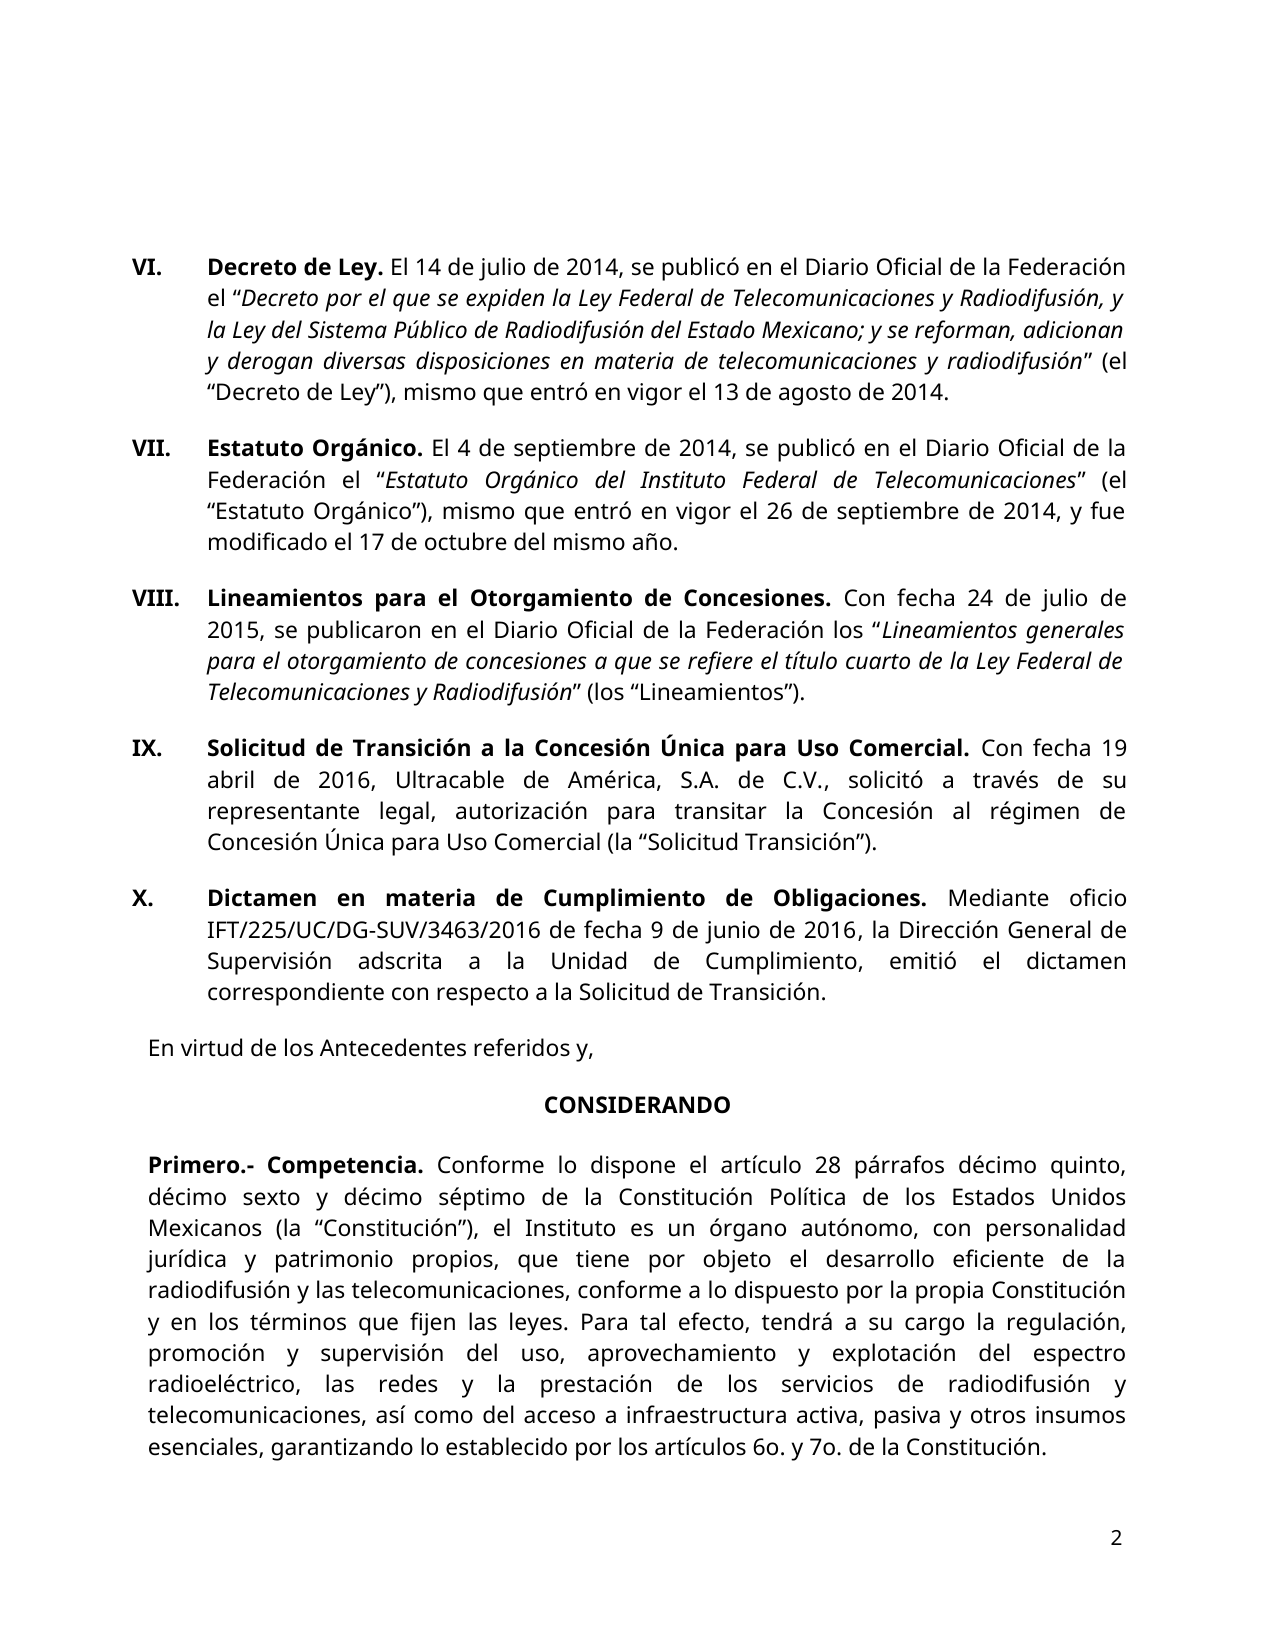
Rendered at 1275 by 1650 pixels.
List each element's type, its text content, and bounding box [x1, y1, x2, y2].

list Solicitud de Transición a la Concesión Única para Uso Comercial. Con fecha 19 abril de 2016, Ultracable de América, S.A. de C.V., solicitó a través de su representante legal, autorización para transitar la Concesión al régimen de Concesión Única para Uso Comercial (la “Solicitud Transición”). [132, 732, 1127, 857]
text Primero.- Competencia. Conforme lo dispone el artículo 28 párrafos décimo quinto, décimo sexto y décimo séptimo de la Constitución Política de los Estados Unidos Mexicanos (la “Constitución”), el Instituto es un órgano autónomo, con personalidad jurídica y patrimonio propios, que tiene por objeto el desarrollo eficiente de la radiodifusión y las telecomunicaciones, conforme a lo dispuesto por la propia Constitución y en los términos que fijen las leyes. Para tal efecto, tendrá a su cargo la regulación, promoción y supervisión del uso, aprovechamiento y explotación del espectro radioeléctrico, las redes y la prestación de los servicios de radiodifusión y telecomunicaciones, así como del acceso a infraestructura activa, pasiva y otros insumos esenciales, garantizando lo establecido por los artículos 6o. y 7o. de la Constitución. [148, 1149, 1127, 1462]
list Decreto de Ley. El 14 de julio de 2014, se publicó en el Diario Oficial de la Federación el “Decreto por el que se expiden la Ley Federal de Telecomunicaciones y Radiodifusión, y la Ley del Sistema Público de Radiodifusión del Estado Mexicano; y se reforman, adicionan y derogan diversas disposiciones en materia de telecomunicaciones y radiodifusión” (el “Decreto de Ley”), mismo que entró en vigor el 13 de agosto de 2014. [132, 251, 1127, 407]
list Lineamientos para el Otorgamiento de Concesiones. Con fecha 24 de julio de 2015, se publicaron en el Diario Oficial de la Federación los “Lineamientos generales para el otorgamiento de concesiones a que se refiere el título cuarto de la Ley Federal de Telecomunicaciones y Radiodifusión” (los “Lineamientos”). [132, 582, 1127, 707]
text En virtud de los Antecedentes referidos y, [148, 1032, 1127, 1063]
list Estatuto Orgánico. El 4 de septiembre de 2014, se publicó en el Diario Oficial de la Federación el “Estatuto Orgánico del Instituto Federal de Telecomunicaciones” (el “Estatuto Orgánico”), mismo que entró en vigor el 26 de septiembre de 2014, y fue modificado el 17 de octubre del mismo año. [132, 432, 1127, 557]
subtitle CONSIDERANDO [148, 1088, 1127, 1120]
list Dictamen en materia de Cumplimiento de Obligaciones. Mediante oficio IFT/225/UC/DG-SUV/3463/2016 de fecha 9 de junio de 2016, la Dirección General de Supervisión adscrita a la Unidad de Cumplimiento, emitió el dictamen correspondiente con respecto a la Solicitud de Transición. [132, 882, 1127, 1007]
